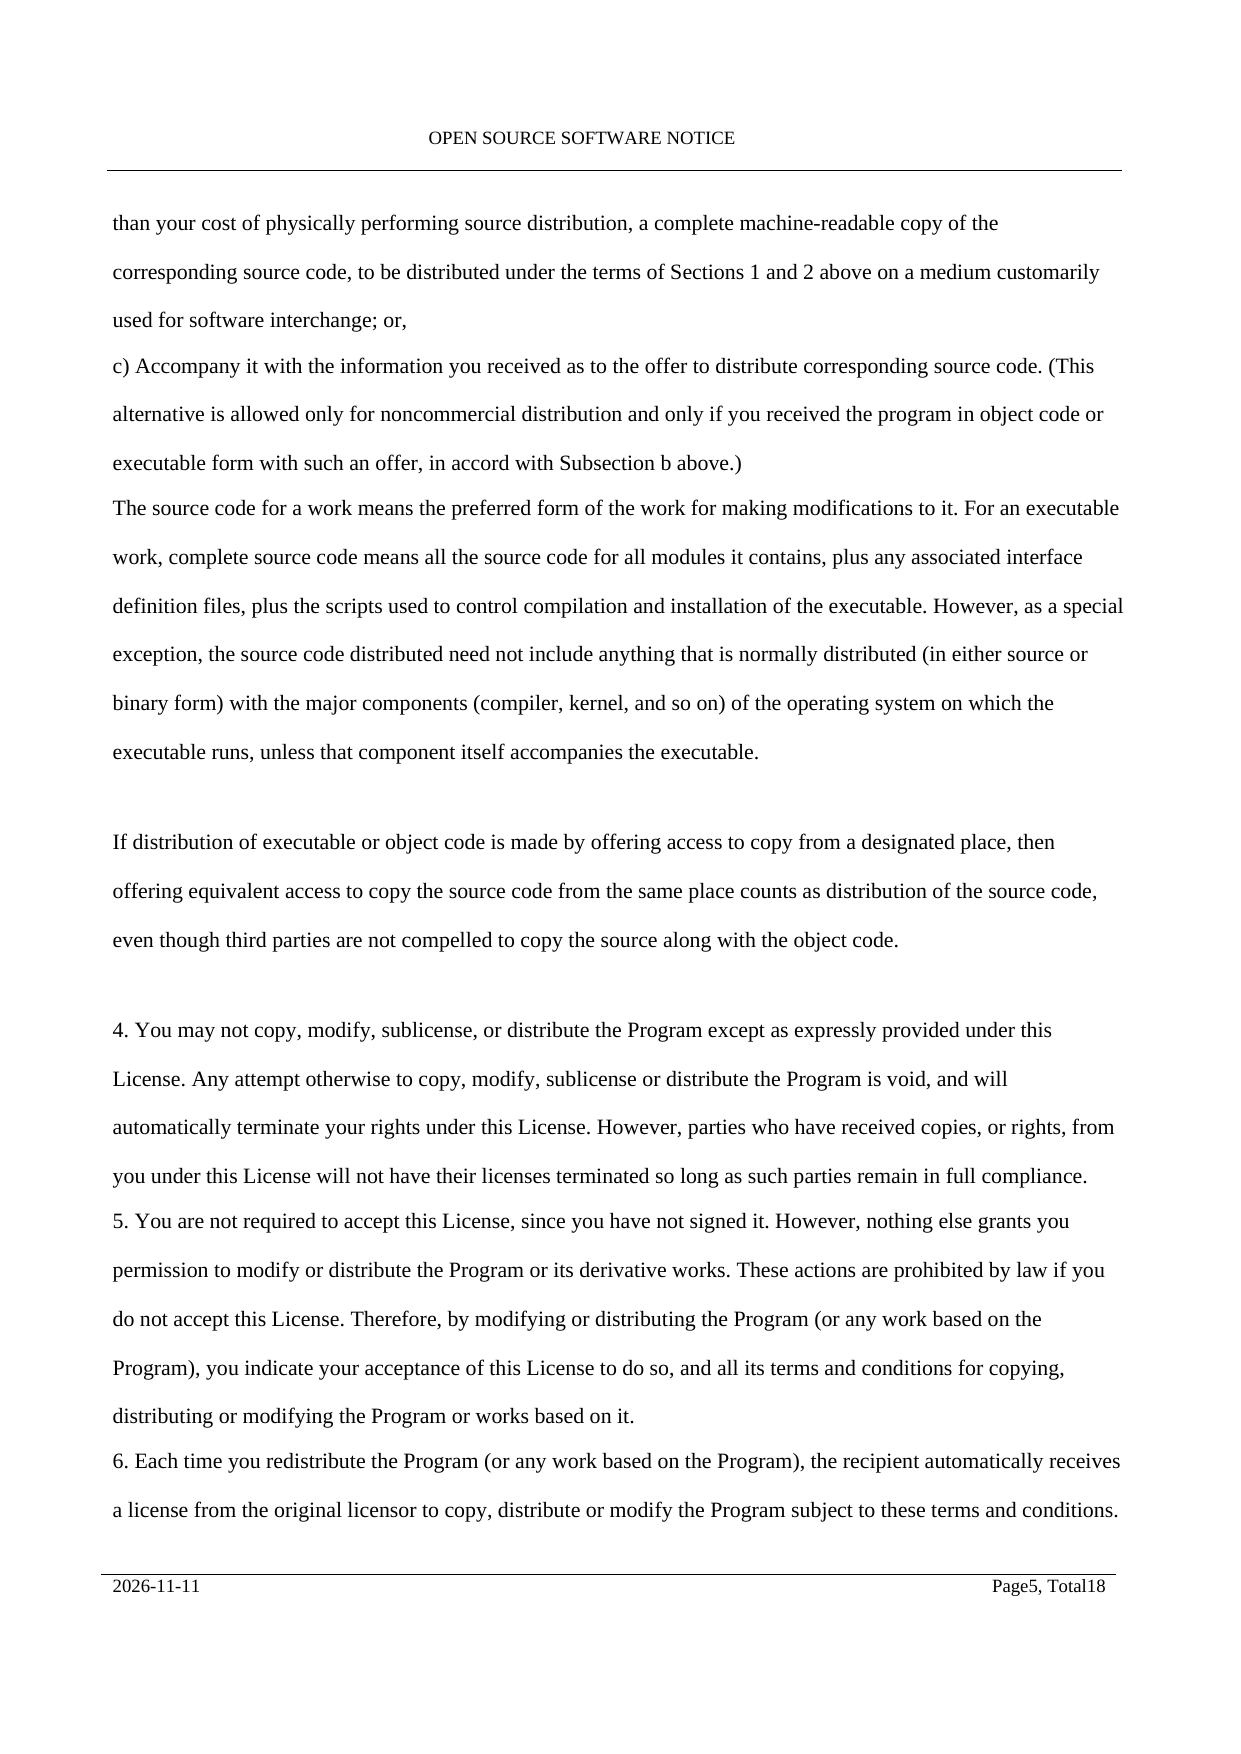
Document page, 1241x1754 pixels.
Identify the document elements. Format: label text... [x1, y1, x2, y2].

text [112, 206, 1128, 336]
text c) Accompany it with the information you received as to the offer to distribute corresponding source code. (This alternative is allowed only for noncommercial distribution and only if you received the program in object code or executable form with such an offer, in accord with Subsection b above.) [112, 349, 1128, 479]
text If distribution of executable or object code is made by offering access to copy from a designated place, then offering equivalent access to copy the source code from the same place counts as distribution of the source code, even though third parties are not compelled to copy the source along with the object code. [112, 826, 1128, 956]
text 4. You may not copy, modify, sublicense, or distribute the Program except as expressly provided under this License. Any attempt otherwise to copy, modify, sublicense or distribute the Program is void, and will automatically terminate your rights under this License. However, parties who have received copies, or rights, from you under this License will not have their licenses terminated so long as such parties remain in full compliance. [112, 1013, 1128, 1192]
text 5. You are not required to accept this License, since you have not signed it. However, nothing else grants you permission to modify or distribute the Program or its derivative works. These actions are prohibited by law if you do not accept this License. Therefore, by modifying or distributing the Program (or any work based on the Program), you indicate your acceptance of this License to do so, and all its terms and conditions for copying, distributing or modifying the Program or works based on it. [112, 1204, 1128, 1432]
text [112, 1445, 1128, 1526]
text The source code for a work means the preferred form of the work for making modifications to it. For an executable work, complete source code means all the source code for all modules it contains, plus any associated interface definition files, plus the scripts used to control compilation and installation of the executable. However, as a special exception, the source code distributed need not include anything that is normally distributed (in either source or binary form) with the major components (compiler, kernel, and so on) of the operating system on which the executable runs, unless that component itself accompanies the executable. [112, 492, 1128, 768]
